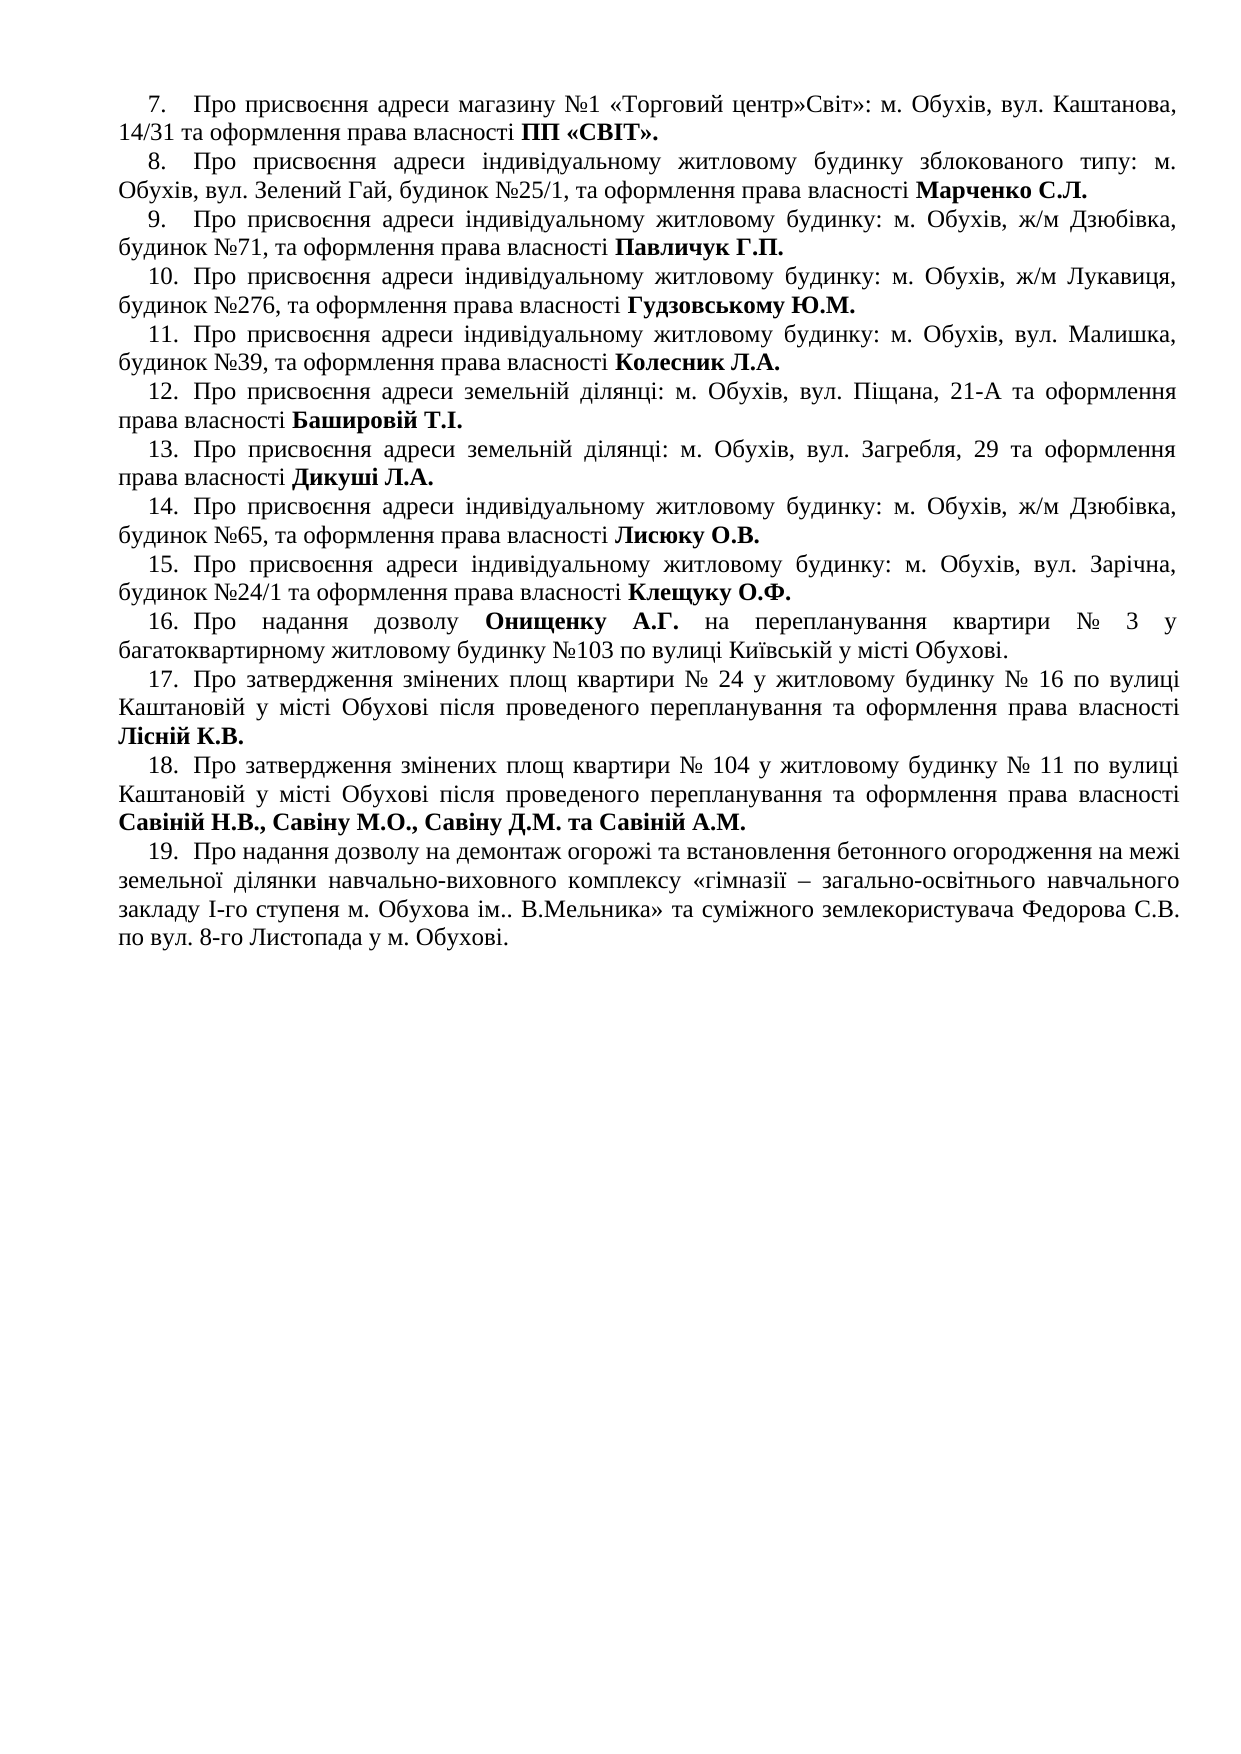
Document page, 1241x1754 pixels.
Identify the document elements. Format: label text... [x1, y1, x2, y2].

list Про затвердження змінених площ квартири № 24 у житловому будинку № 16 по вулиці Каштановій у місті Обухові після проведеного перепланування та оформлення права власності Лісній К.В. [118, 664, 1181, 750]
list Про присвоєння адреси земельній ділянці: м. Обухів, вул. Піщана, 21-А та оформлення права власності Башировій Т.І. [118, 376, 1178, 434]
list Про присвоєння адреси індивідуальному житловому будинку: м. Обухів, ж/м Лукавиця, будинок №276, та оформлення права власності Гудзовському Ю.М. [118, 261, 1178, 319]
list Про надання дозволу на демонтаж огорожі та встановлення бетонного огородження на межі земельної ділянки навчально-виховного комплексу «гімназії – загально-освітнього навчального закладу І-го ступеня м. Обухова ім.. В.Мельника» та суміжного землекористувача Федорова С.В. по вул. 8-го Листопада у м. Обухові. [118, 836, 1181, 951]
list Про присвоєння адреси індивідуальному житловому будинку: м. Обухів, вул. Зарічна, будинок №24/1 та оформлення права власності Клещуку О.Ф. [118, 549, 1178, 606]
list Про присвоєння адреси індивідуальному житловому будинку: м. Обухів, ж/м Дзюбівка, будинок №71, та оформлення права власності Павличук Г.П. [118, 204, 1178, 261]
list Про присвоєння адреси індивідуальному житловому будинку: м. Обухів, вул. Малишка, будинок №39, та оформлення права власності Колесник Л.А. [118, 319, 1178, 376]
list Про присвоєння адреси індивідуальному житловому будинку зблокованого типу: м. Обухів, вул. Зелений Гай, будинок №25/1, та оформлення права власності Марченко С.Л. [118, 146, 1178, 204]
list Про надання дозволу Онищенку А.Г. на перепланування квартири № 3 у багатоквартирному житловому будинку №103 по вулиці Київській у місті Обухові. [118, 606, 1178, 664]
list Про присвоєння адреси магазину №1 «Торговий центр»Світ»: м. Обухів, вул. Каштанова, 14/31 та оформлення права власності ПП «СВІТ». [118, 89, 1178, 146]
list Про присвоєння адреси земельній ділянці: м. Обухів, вул. Загребля, 29 та оформлення права власності Дикуші Л.А. [118, 434, 1178, 491]
list Про затвердження змінених площ квартири № 104 у житловому будинку № 11 по вулиці Каштановій у місті Обухові після проведеного перепланування та оформлення права власності Савіній Н.В., Савіну М.О., Савіну Д.М. та Савіній А.М. [118, 750, 1181, 836]
list Про присвоєння адреси індивідуальному житловому будинку: м. Обухів, ж/м Дзюбівка, будинок №65, та оформлення права власності Лисюку О.В. [118, 491, 1178, 549]
